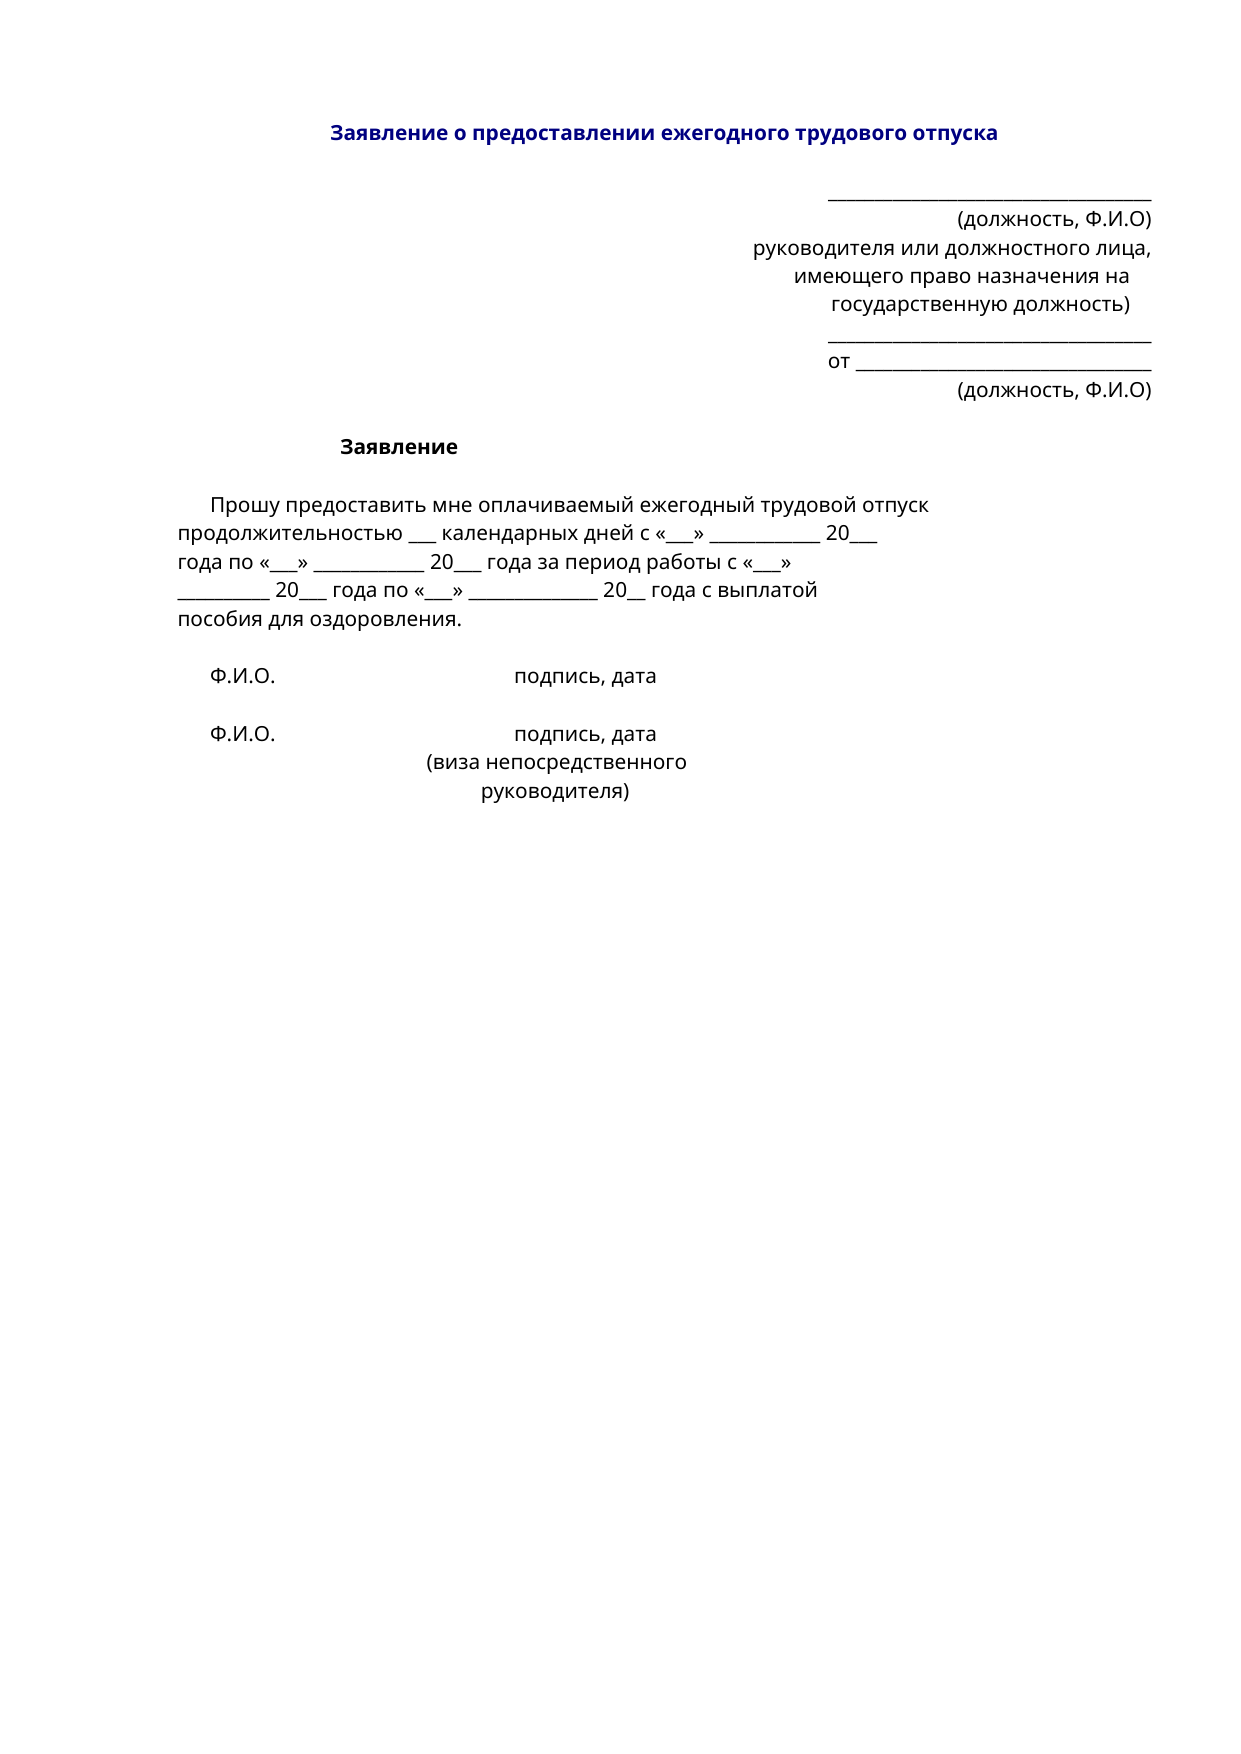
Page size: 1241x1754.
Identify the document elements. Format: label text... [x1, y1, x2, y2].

text Прошу предоставить мне оплачиваемый ежегодный трудовой отпуск продолжительностью ___ календарных дней с «___» ____________ 20___ года по «___» ____________ 20___ года за период работы с «___» __________ 20___ года по «___» ______________ 20__ года с выплатой пособия для оздоровления. [177, 490, 1152, 632]
text ___________________________________ (должность, Ф.И.О) руководителя или должностного лица, имеющего право назначения на государственную должность) ___________________________________ от ________________________________ (должность, Ф.И.О) [177, 176, 1152, 403]
text Ф.И.О. подпись, дата (виза непосредственного руководителя) [177, 719, 1152, 804]
text Заявление [177, 432, 1152, 461]
text Ф.И.О. подпись, дата [177, 661, 1152, 690]
text Заявление о предоставлении ежегодного трудового отпуска [177, 118, 1152, 147]
